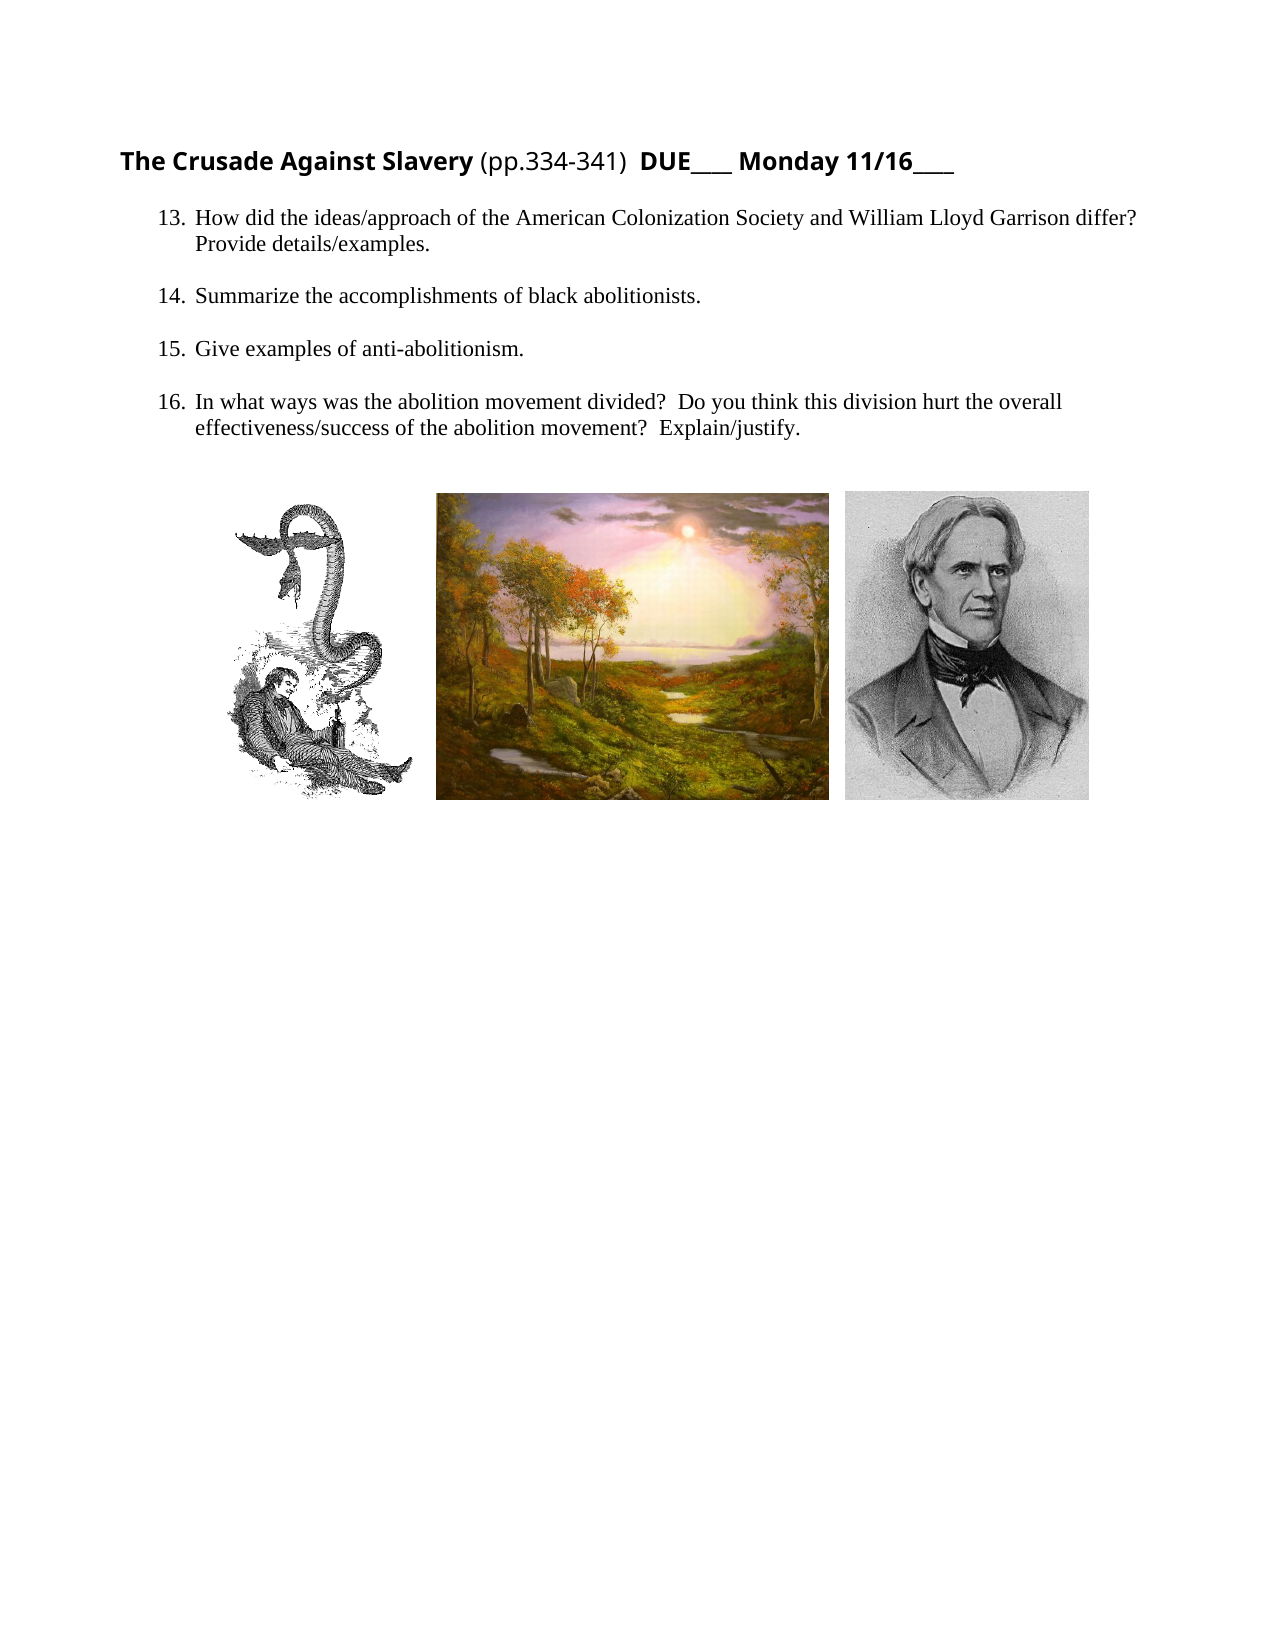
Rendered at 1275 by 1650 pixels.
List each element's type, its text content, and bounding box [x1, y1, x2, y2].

list Summarize the accomplishments of black abolitionists. [157, 283, 1155, 309]
list In what ways was the abolition movement divided? Do you think this division hurt the overall effectiveness/success of the abolition movement? Explain/justify. [157, 388, 1155, 441]
picture [436, 493, 829, 800]
text The Crusade Against Slavery (pp.334-341) DUE____ Monday 11/16____ [120, 143, 1155, 177]
list How did the ideas/approach of the American Colonization Society and William Lloyd Garrison differ? Provide details/examples. [157, 203, 1155, 256]
list Give examples of anti-abolitionism. [157, 335, 1155, 362]
picture [845, 491, 1089, 800]
picture [224, 502, 414, 800]
